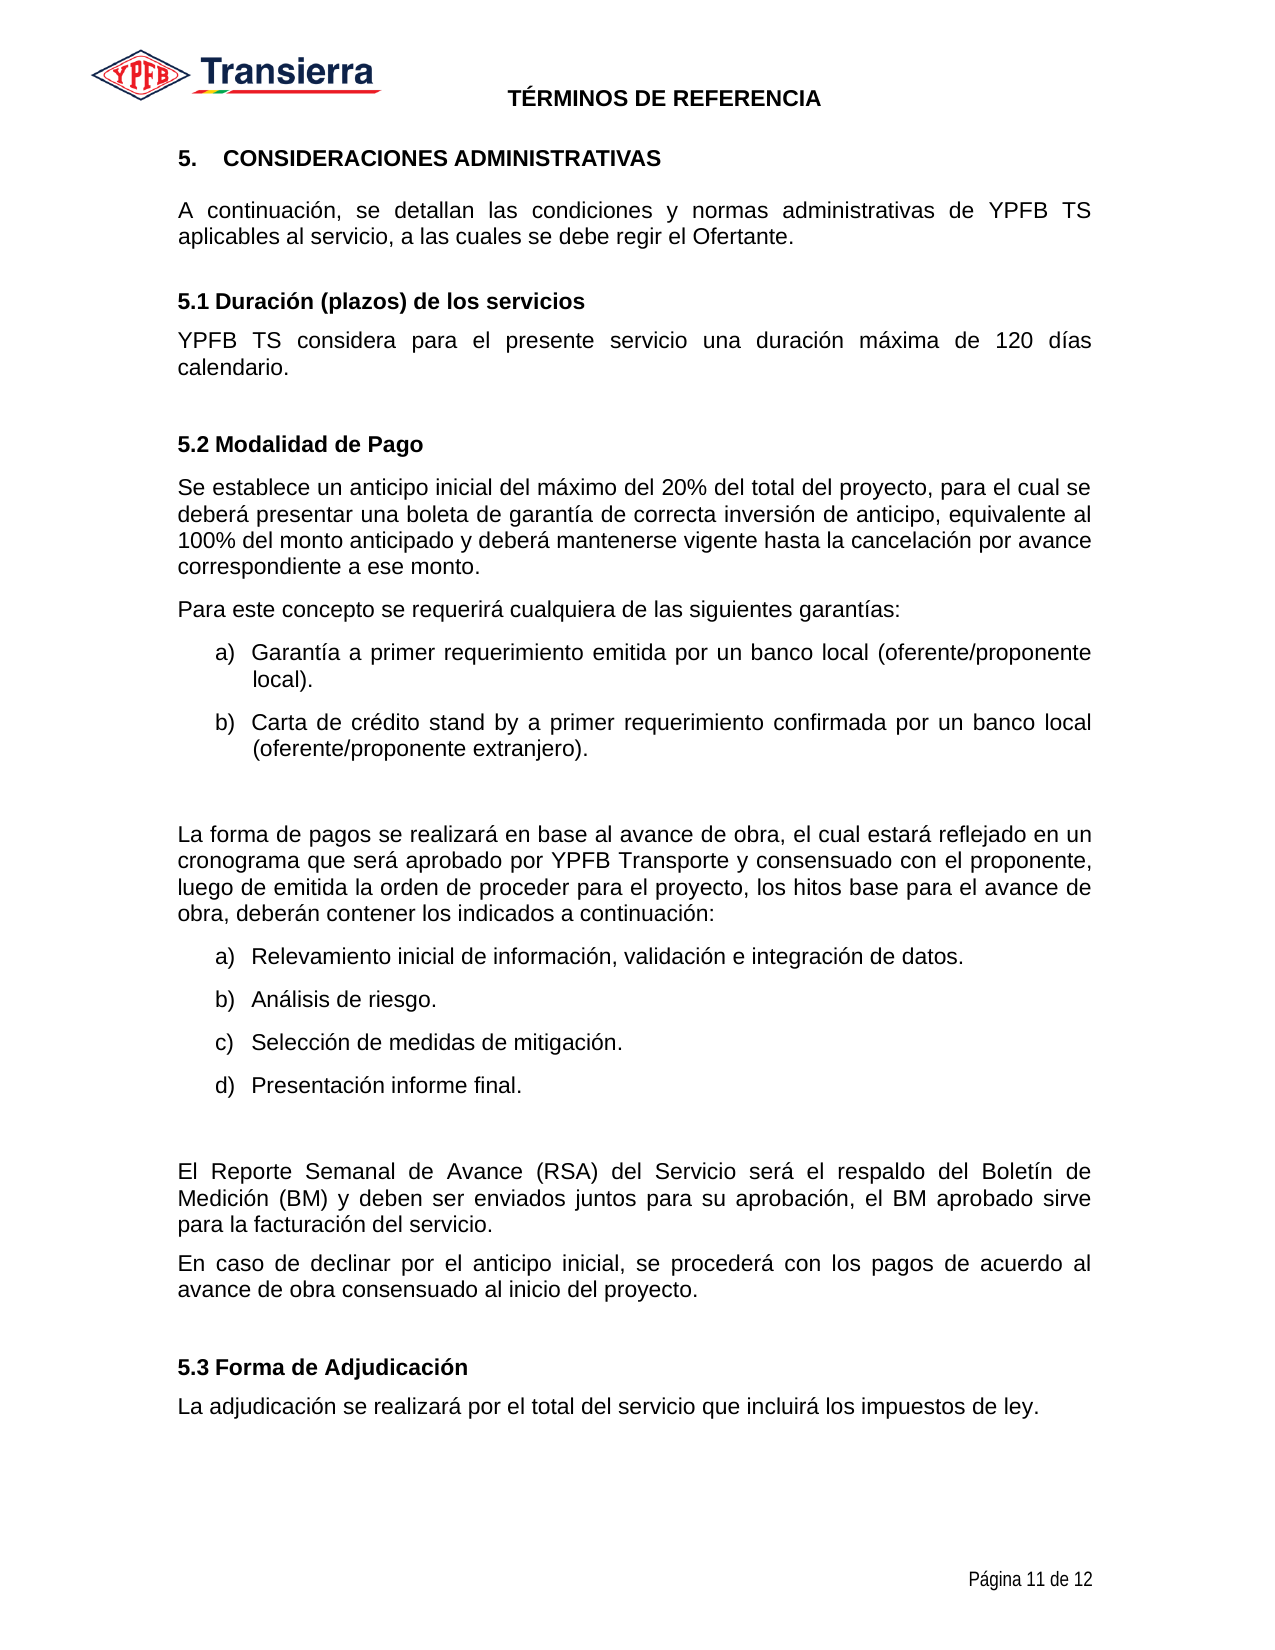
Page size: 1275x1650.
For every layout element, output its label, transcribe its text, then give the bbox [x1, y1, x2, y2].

list Relevamiento inicial de información, validación e integración de datos. [215, 943, 1093, 969]
text A continuación, se detallan las condiciones y normas administrativas de YPFB TS aplicables al servicio, a las cuales se debe regir el Ofertante. [178, 197, 1093, 249]
list Forma de Adjudicación [177, 1354, 1093, 1380]
text YPFB TS considera para el presente servicio una duración máxima de 120 días calendario. [177, 327, 1093, 380]
picture [88, 47, 384, 104]
list Carta de crédito stand by a primer requerimiento confirmada por un banco local (oferente/proponente extranjero). [215, 709, 1093, 761]
text Para este concepto se requerirá cualquiera de las siguientes garantías: [177, 596, 1093, 623]
list Garantía a primer requerimiento emitida por un banco local (oferente/proponente local). [215, 639, 1093, 692]
list Selección de medidas de mitigación. [215, 1029, 1093, 1056]
text En caso de declinar por el anticipo inicial, se procederá con los pagos de acuerdo al avance de obra consensuado al inicio del proyecto. [177, 1250, 1093, 1302]
text La forma de pagos se realizará en base al avance de obra, el cual estará reflejado en un cronograma que será aprobado por YPFB Transporte y consensuado con el proponente, luego de emitida la orden de proceder para el proyecto, los hitos base para el avance de obra, deberán contener los indicados a continuación: [177, 821, 1093, 926]
list Presentación informe final. [215, 1072, 1093, 1098]
text La adjudicación se realizará por el total del servicio que incluirá los impuestos de ley. [177, 1393, 1093, 1419]
list Análisis de riesgo. [215, 986, 1093, 1012]
text Se establece un anticipo inicial del máximo del 20% del total del proyecto, para el cual se deberá presentar una boleta de garantía de correcta inversión de anticipo, equivalente al 100% del monto anticipado y deberá mantenerse vigente hasta la cancelación por avance correspondiente a ese monto. [177, 474, 1093, 579]
list Modalidad de Pago [177, 431, 1093, 457]
list Duración (plazos) de los servicios [177, 288, 1093, 314]
subtitle CONSIDERACIONES ADMINISTRATIVAS [178, 145, 1093, 172]
text El Reporte Semanal de Avance (RSA) del Servicio será el respaldo del Boletín de Medición (BM) y deben ser enviados juntos para su aprobación, el BM aprobado sirve para la facturación del servicio. [177, 1158, 1093, 1237]
